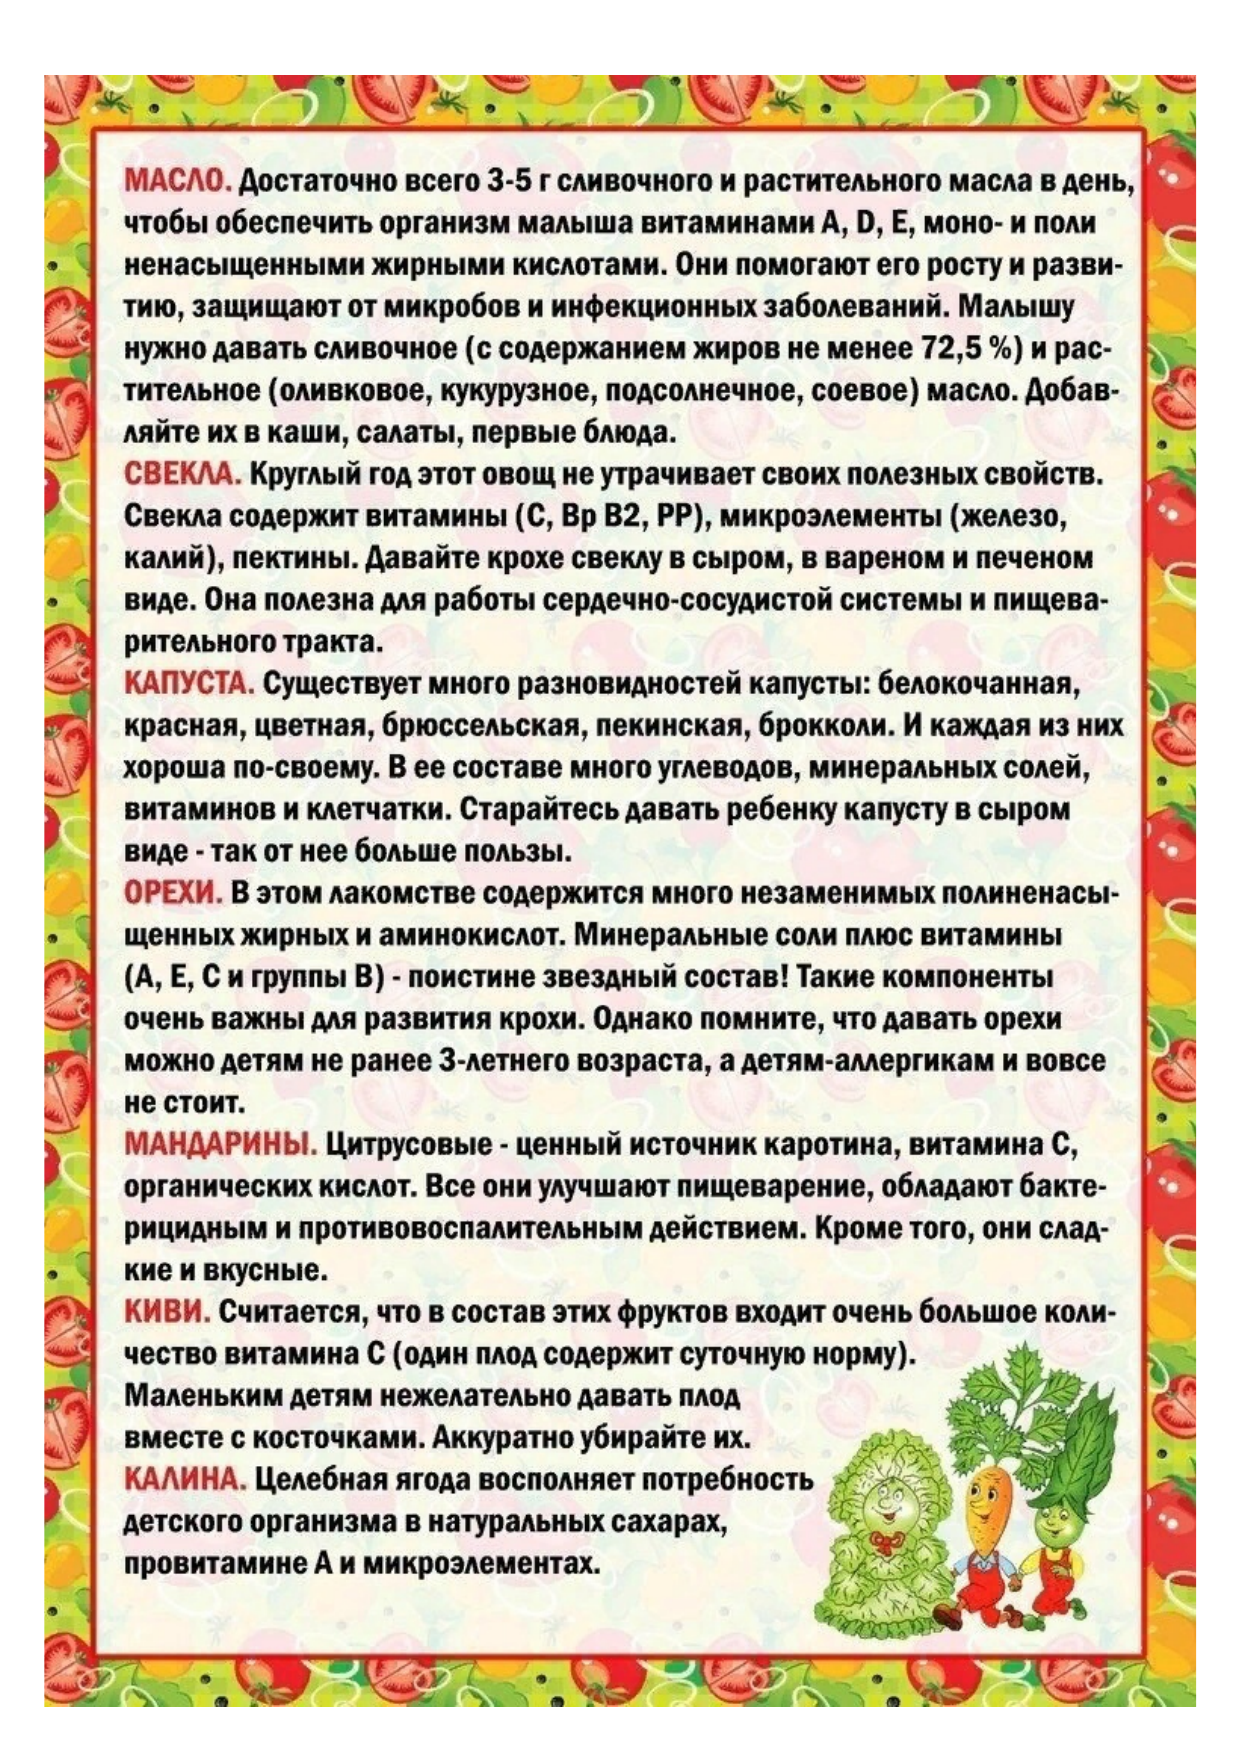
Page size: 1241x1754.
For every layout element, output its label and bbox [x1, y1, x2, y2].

picture [44, 75, 1197, 1707]
